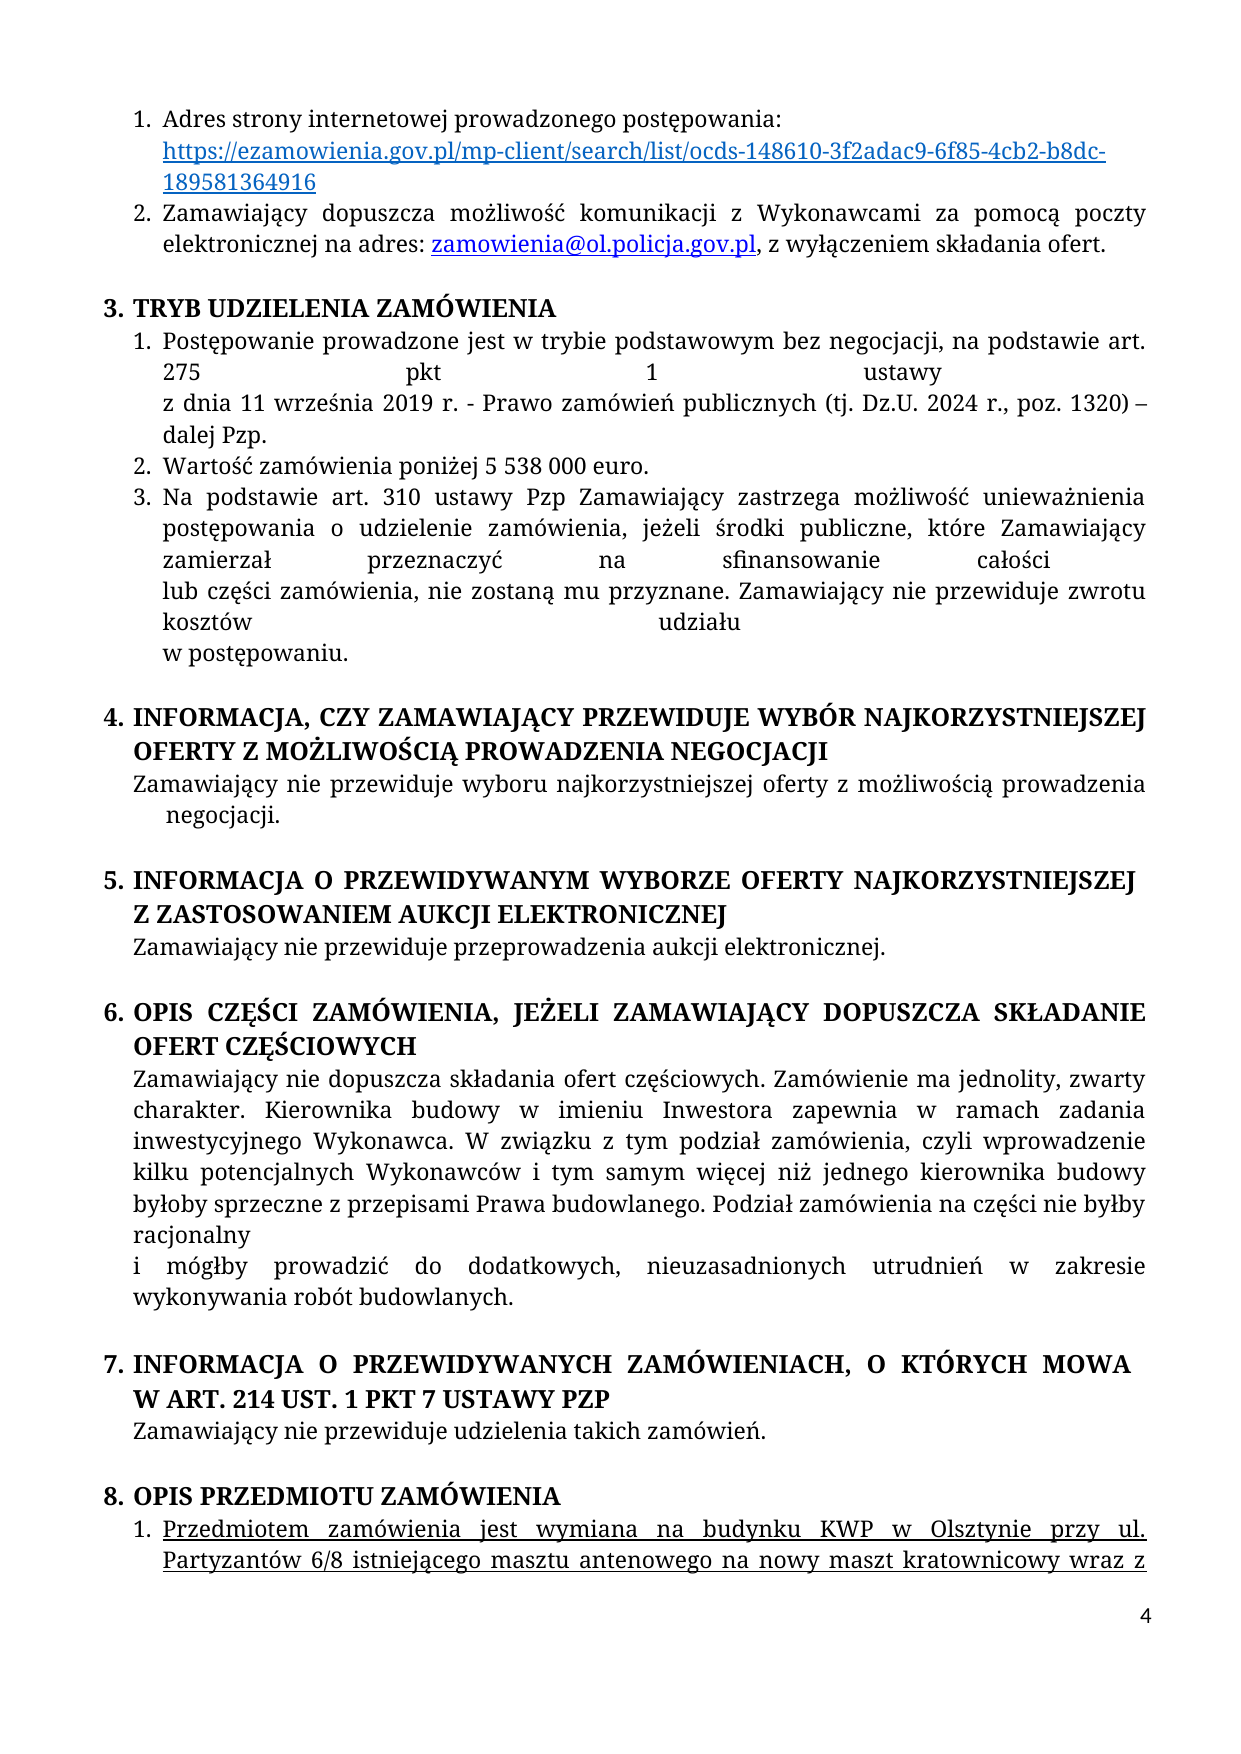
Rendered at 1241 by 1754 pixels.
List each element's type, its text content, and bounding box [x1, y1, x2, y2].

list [133, 1513, 1147, 1575]
list OPIS PRZEDMIOTU ZAMÓWIENIA [103, 1479, 1147, 1513]
list INFORMACJA O PRZEWIDYWANYM WYBORZE OFERTY NAJKORZYSTNIEJSZEJ Z ZASTOSOWANIEM AUKCJI ELEKTRONICZNEJ [103, 863, 1147, 931]
text Zamawiający nie przewiduje udzielenia takich zamówień. [133, 1415, 1147, 1447]
text Zamawiający nie przewiduje przeprowadzenia aukcji elektronicznej. [133, 931, 1147, 962]
list INFORMACJA, CZY ZAMAWIAJĄCY PRZEWIDUJE WYBÓR NAJKORZYSTNIEJSZEJ OFERTY Z MOŻLIWOŚCIĄ PROWADZENIA NEGOCJACJI [103, 700, 1147, 768]
list INFORMACJA O PRZEWIDYWANYCH ZAMÓWIENIACH, O KTÓRYCH MOWA W ART. 214 UST. 1 PKT 7 USTAWY PZP [103, 1347, 1147, 1415]
list Adres strony internetowej prowadzonego postępowania: [133, 103, 1147, 134]
text Zamawiający nie przewiduje wyboru najkorzystniejszej oferty z możliwością prowadzenia negocjacji. [133, 768, 1147, 831]
list OPIS CZĘŚCI ZAMÓWIENIA, JEŻELI ZAMAWIAJĄCY DOPUSZCZA SKŁADANIE OFERT CZĘŚCIOWYCH [103, 994, 1147, 1063]
list Zamawiający dopuszcza możliwość komunikacji z Wykonawcami za pomocą poczty elektronicznej na adres: zamowienia@ol.policja.gov.pl, z wyłączeniem składania ofert. [133, 197, 1147, 259]
list TRYB UDZIELENIA ZAMÓWIENIA [103, 291, 1147, 325]
list Wartość zamówienia poniżej 5 538 000 euro. [133, 450, 1147, 481]
list https://ezamowienia.gov.pl/mp-client/search/list/ocds-148610-3f2adac9-6f85-4cb2-b8dc-189581364916 [162, 134, 1147, 197]
text Zamawiający nie dopuszcza składania ofert częściowych. Zamówienie ma jednolity, zwarty charakter. Kierownika budowy w imieniu Inwestora zapewnia w ramach zadania inwestycyjnego Wykonawca. W związku z tym podział zamówienia, czyli wprowadzenie kilku potencjalnych Wykonawców i tym samym więcej niż jednego kierownika budowy byłoby sprzeczne z przepisami Prawa budowlanego. Podział zamówienia na części nie byłby racjonalny i mógłby prowadzić do dodatkowych, nieuzasadnionych utrudnień w zakresie wykonywania robót budowlanych. [133, 1063, 1147, 1313]
list Postępowanie prowadzone jest w trybie podstawowym bez negocjacji, na podstawie art. 275 pkt 1 ustawy z dnia 11 września 2019 r. - Prawo zamówień publicznych (tj. Dz.U. 2024 r., poz. 1320) – dalej Pzp. [133, 325, 1147, 450]
list Na podstawie art. 310 ustawy Pzp Zamawiający zastrzega możliwość unieważnienia postępowania o udzielenie zamówienia, jeżeli środki publiczne, które Zamawiający zamierzał przeznaczyć na sfinansowanie całości lub części zamówienia, nie zostaną mu przyznane. Zamawiający nie przewiduje zwrotu kosztów udziału w postępowaniu. [133, 481, 1147, 669]
